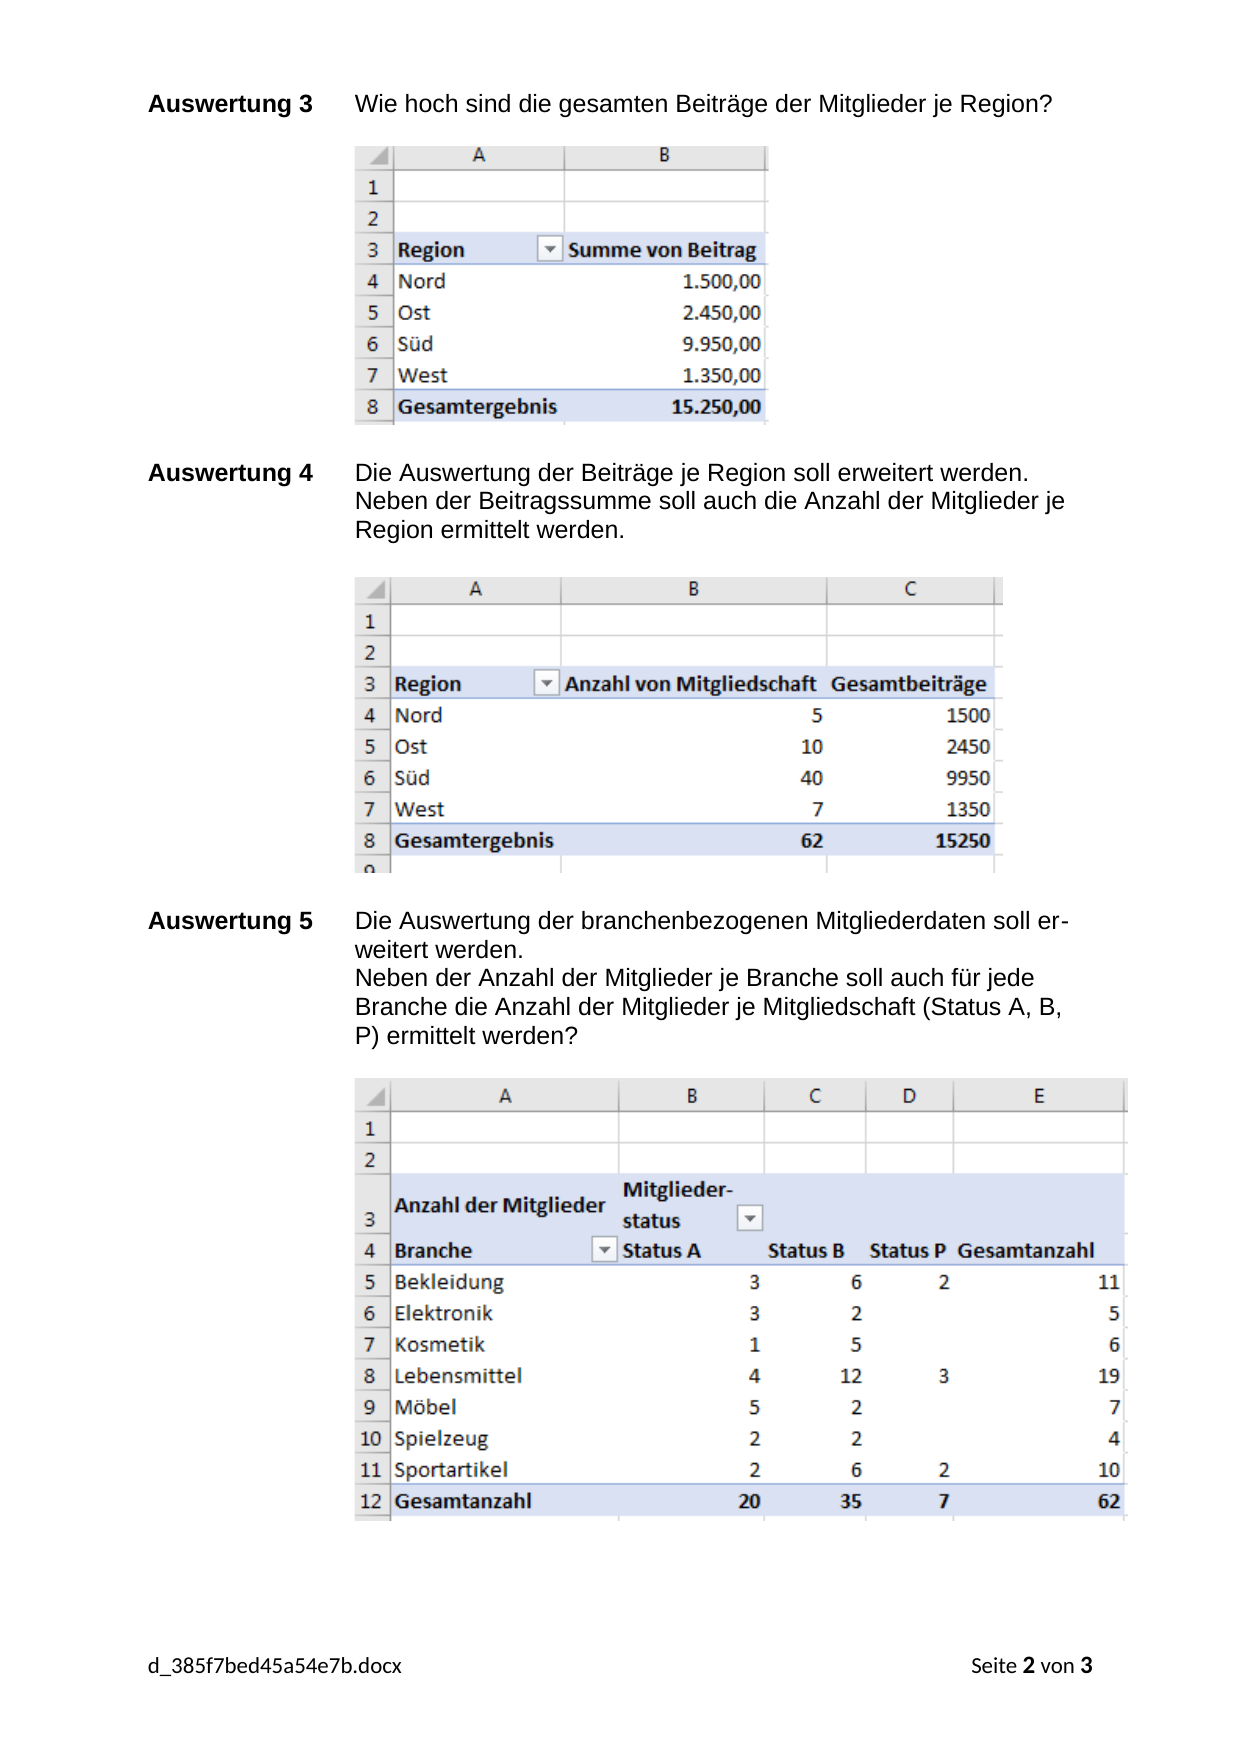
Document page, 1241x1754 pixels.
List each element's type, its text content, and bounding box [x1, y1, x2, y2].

picture [354, 1078, 1128, 1521]
picture [354, 146, 769, 425]
text Auswertung 4 Die Auswertung der Beiträge je Region soll erweitert werden. Neben der Beitragssumme soll auch die Anzahl der Mitglieder je Region ermittelt werden. [148, 458, 1092, 544]
picture [354, 577, 1003, 873]
